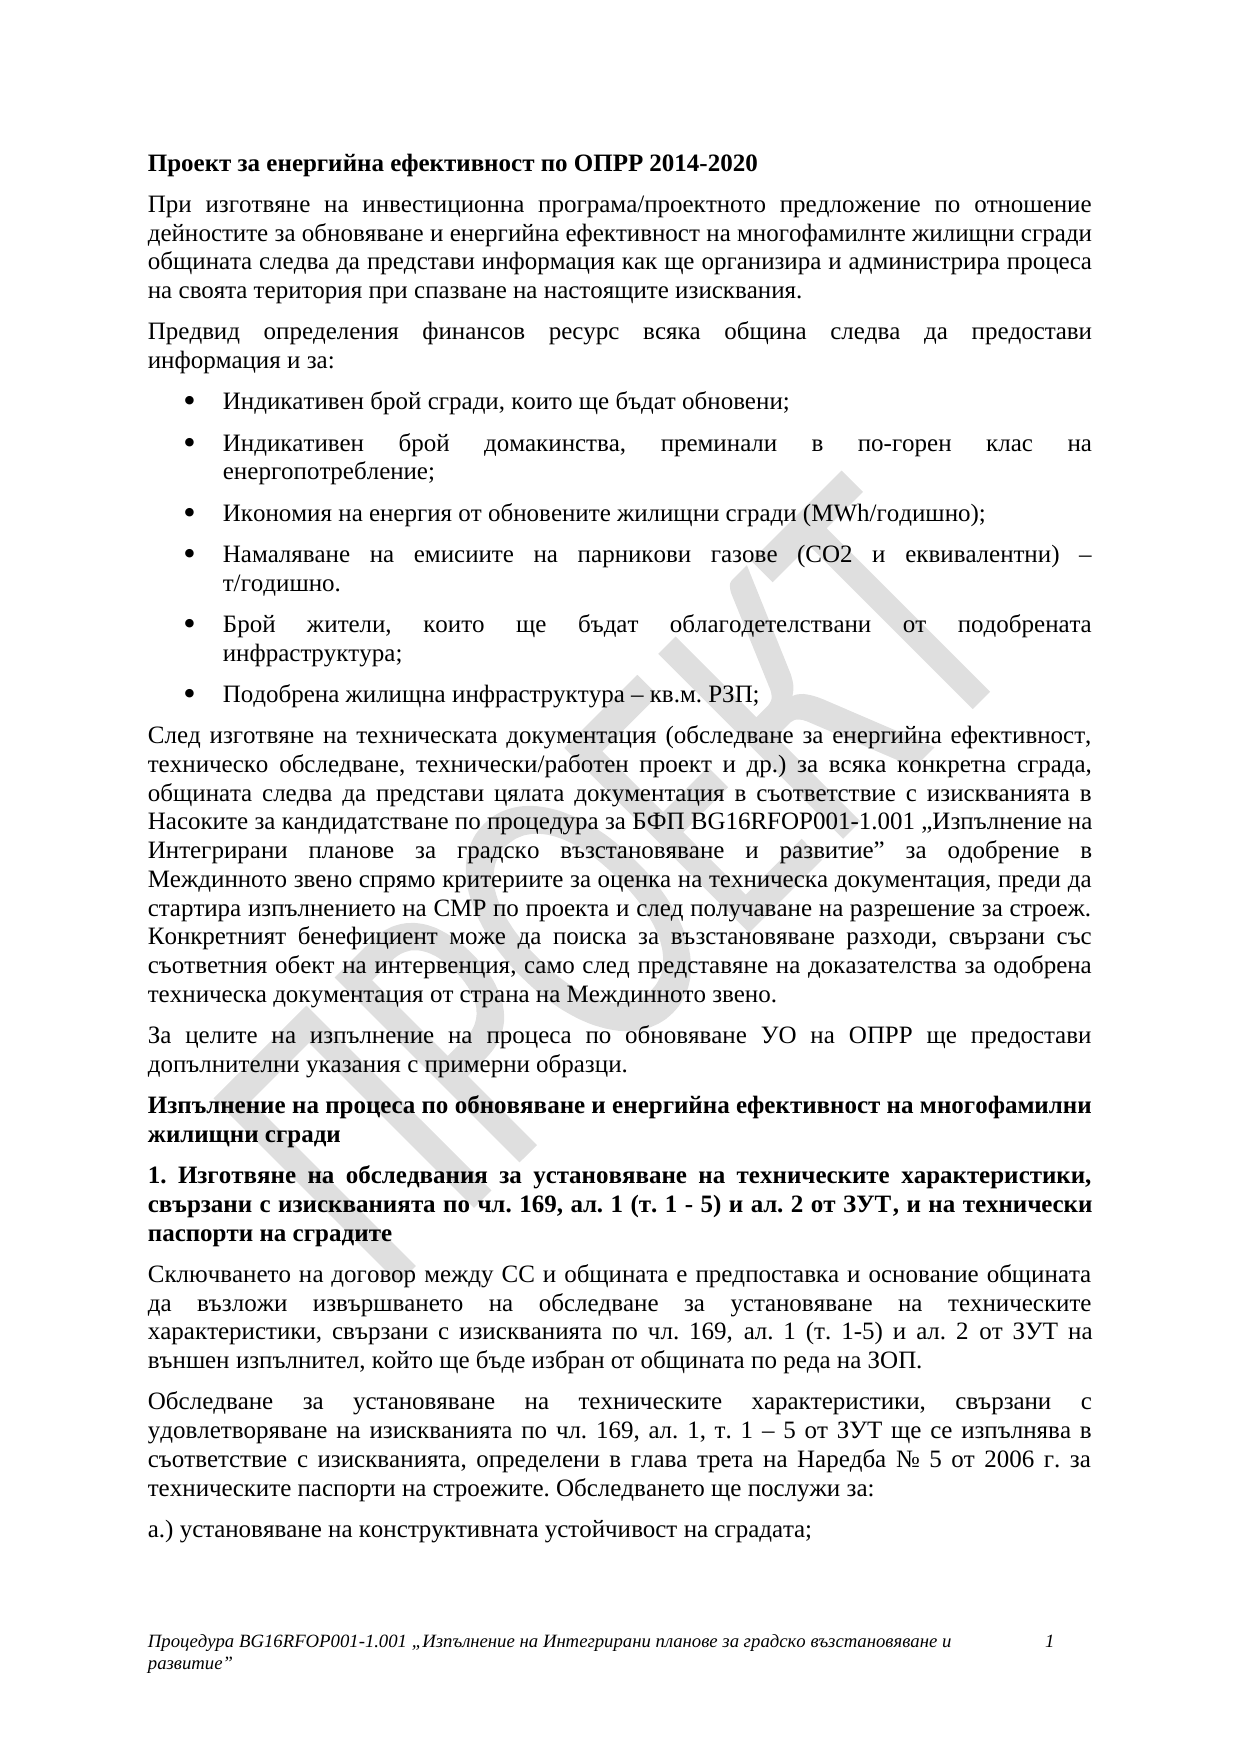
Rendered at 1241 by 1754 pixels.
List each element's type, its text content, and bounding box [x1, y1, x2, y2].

list Икономия на енергия от обновените жилищни сгради (MWh/годишно); [185, 498, 1093, 526]
text При изготвяне на инвестиционна програма/проектното предложение по отношение дейностите за обновяване и енергийна ефективност на многофамилнте жилищни сгради общината следва да представи информация как ще организира и администрира процеса на своята територия при спазване на настоящите изисквания. [148, 189, 1093, 304]
text Обследване за установяване на техническите характеристики, свързани с удовлетворяване на изискванията по чл. 169, ал. 1, т. 1 – 5 от ЗУТ ще се изпълнява в съответствие с изискванията, определени в глава трета на Наредба № 5 от 2006 г. за техническите паспорти на строежите. Обследването ще послужи за: [148, 1386, 1093, 1501]
list Индикативен брой домакинства, преминали в по-горен клас на енергопотребление; [185, 428, 1093, 485]
text След изготвяне на техническата документация (обследване за енергийна ефективност, техническо обследване, технически/работен проект и др.) за всяка конкретна сграда, общината следва да представи цялата документация в съответствие с изискванията в Насоките за кандидатстване по процедура за БФП BG16RFOP001-1.001 „Изпълнение на Интегрирани планове за градско възстановяване и развитие” за одобрение в Междинното звено спрямо критериите за оценка на техническа документация, преди да стартира изпълнението на СМР по проекта и след получаване на разрешение за строеж. Конкретният бенефициент може да поиска за възстановяване разходи, свързани със съответния обект на интервенция, само след представяне на доказателства за одобрена техническа документация от страна на Междинното звено. [148, 720, 1093, 1008]
text Изпълнение на процеса по обновяване и енергийна ефективност на многофамилни жилищни сгради [148, 1090, 1093, 1148]
list Намаляване на емисиите на парникови газове (CO2 и еквивалентни) – т/годишно. [185, 539, 1093, 596]
text 1. Изготвяне на обследвания за установяване на техническите характеристики, свързани с изискванията по чл. 169, ал. 1 (т. 1 - 5) и ал. 2 от ЗУТ, и на технически паспорти на сградите [148, 1160, 1093, 1246]
list Подобрена жилищна инфраструктура – кв.м. РЗП; [185, 679, 1093, 708]
text Предвид определения финансов ресурс всяка община следва да предостави информация и за: [148, 316, 1093, 374]
text Сключването на договор между СС и общината е предпоставка и основание общината да възложи извършването на обследване за установяване на техническите характеристики, свързани с изискванията по чл. 169, ал. 1 (т. 1-5) и ал. 2 от ЗУТ на външен изпълнител, който ще бъде избран от общината по реда на ЗОП. [148, 1259, 1093, 1374]
text Проект за енергийна ефективност по ОПРР 2014-2020 [148, 148, 1093, 176]
text За целите на изпълнение на процеса по обновяване УО на ОПРР ще предостави допълнителни указания с примерни образци. [148, 1020, 1093, 1078]
text а.) установяване на конструктивната устойчивост на сградата; [148, 1514, 1093, 1543]
list Брой жители, които ще бъдат облагодетелствани от подобрената инфраструктура; [185, 609, 1093, 666]
list Индикативен брой сгради, които ще бъдат обновени; [185, 386, 1093, 415]
